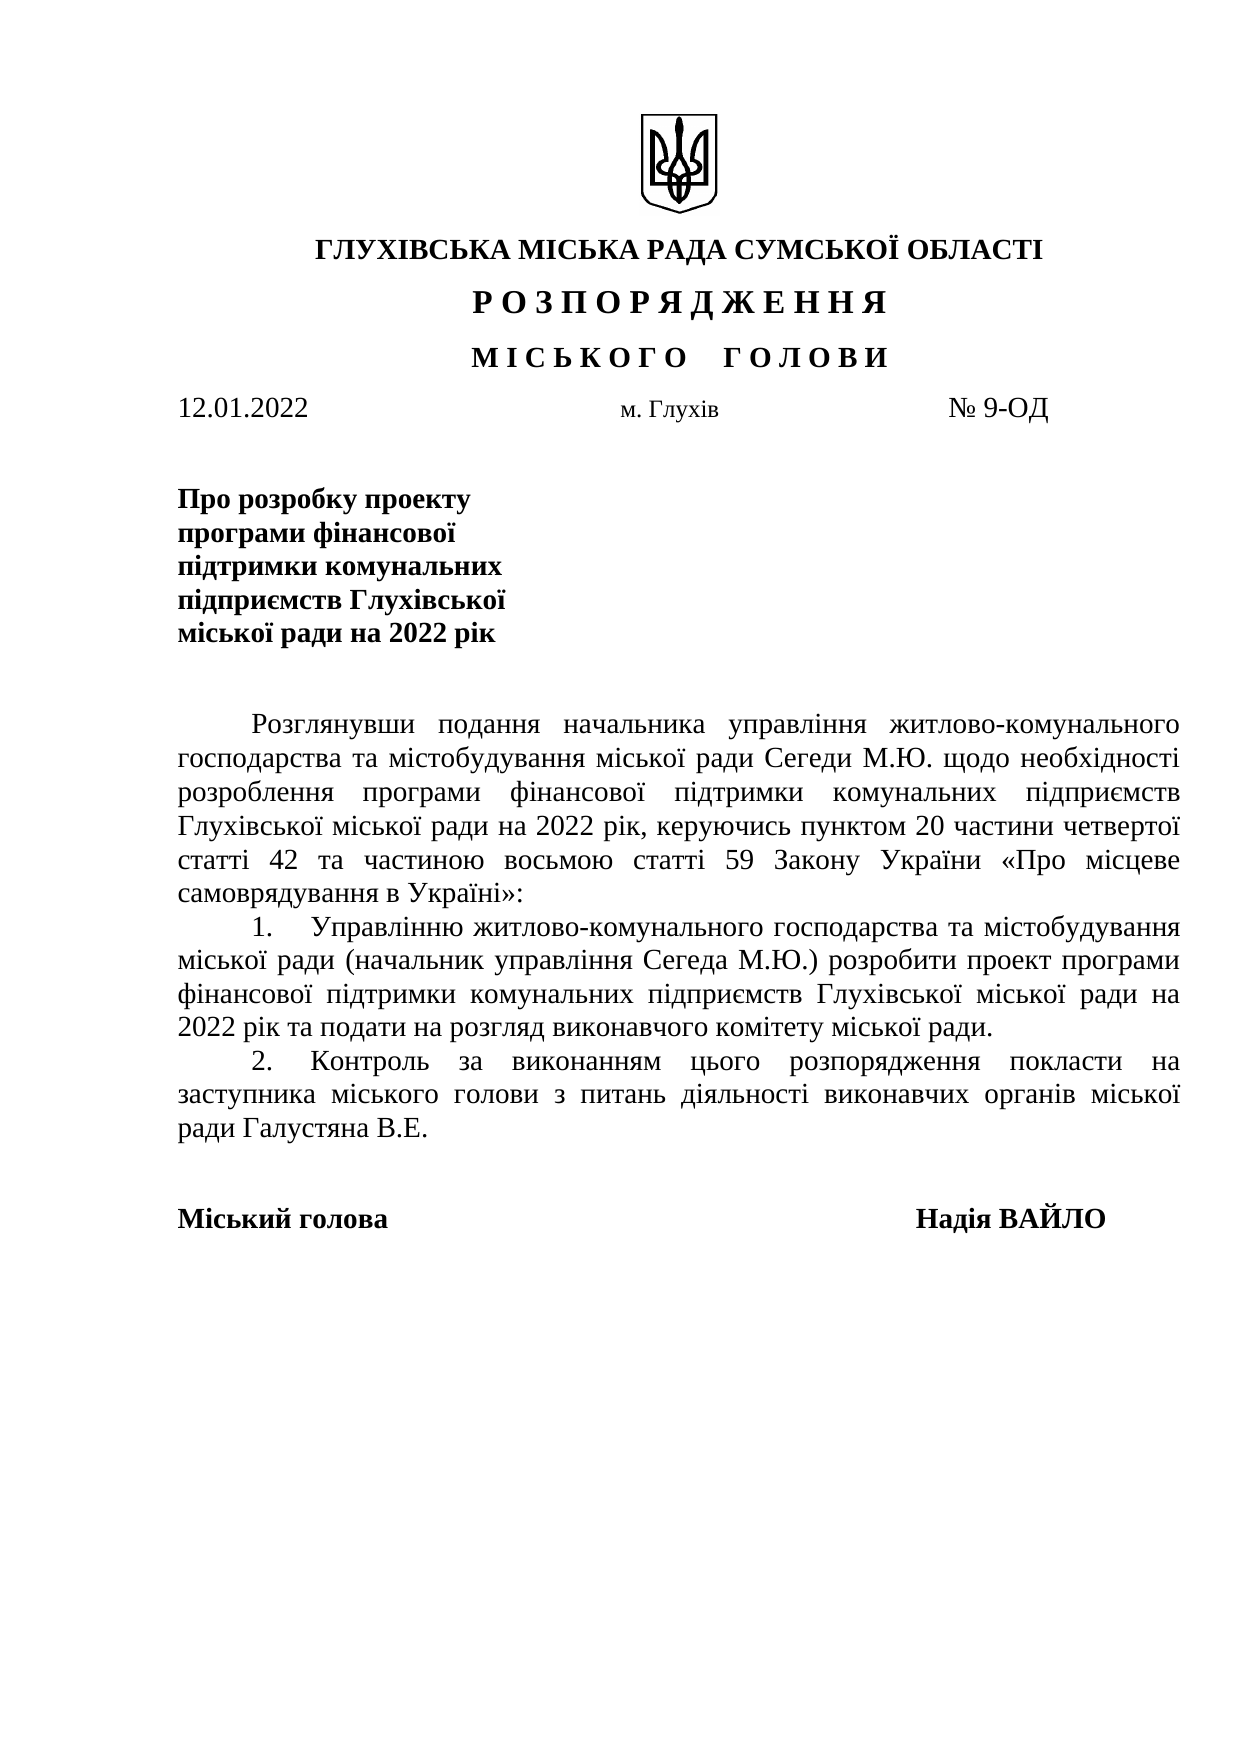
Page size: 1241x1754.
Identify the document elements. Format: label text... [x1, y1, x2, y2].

text Розглянувши подання начальника управління житлово-комунального господарства та містобудування міської ради Сегеди М.Ю. щодо необхідності розроблення програми фінансової підтримки комунальних підприємств Глухівської міської ради на 2022 рік, керуючись пунктом 20 частини четвертої статті 42 та частиною восьмою статті 59 Закону України «Про місцеве самоврядування в Україні»: [177, 707, 1181, 909]
text 1. Управлінню житлово-комунального господарства та містобудування міської ради (начальник управління Сегеда М.Ю.) розробити проект програми фінансової підтримки комунальних підприємств Глухівської міської ради на 2022 рік та подати на розгляд виконавчого комітету міської ради. [177, 909, 1181, 1043]
subtitle ГЛУХІВСЬКА МІСЬКА РАДА СУМСЬКОЇ ОБЛАСТІ [177, 232, 1181, 266]
subtitle Міський голова Надія ВАЙЛО [177, 1201, 1181, 1235]
picture [638, 112, 720, 216]
subtitle М І С Ь К О Г О Г О Л О В И [177, 340, 1181, 374]
text 12.01.2022 м. Глухів № 9-ОД [177, 390, 1181, 424]
text Про розробку проекту програми фінансової підтримки комунальних підприємств Глухівської міської ради на 2022 рік [177, 481, 591, 649]
subtitle Р О З П О Р Я Д Ж Е Н Н Я [177, 283, 1181, 321]
text 2. Контроль за виконанням цього розпорядження покласти на заступника міського голови з питань діяльності виконавчих органів міської ради Галустяна В.Е. [177, 1043, 1181, 1144]
